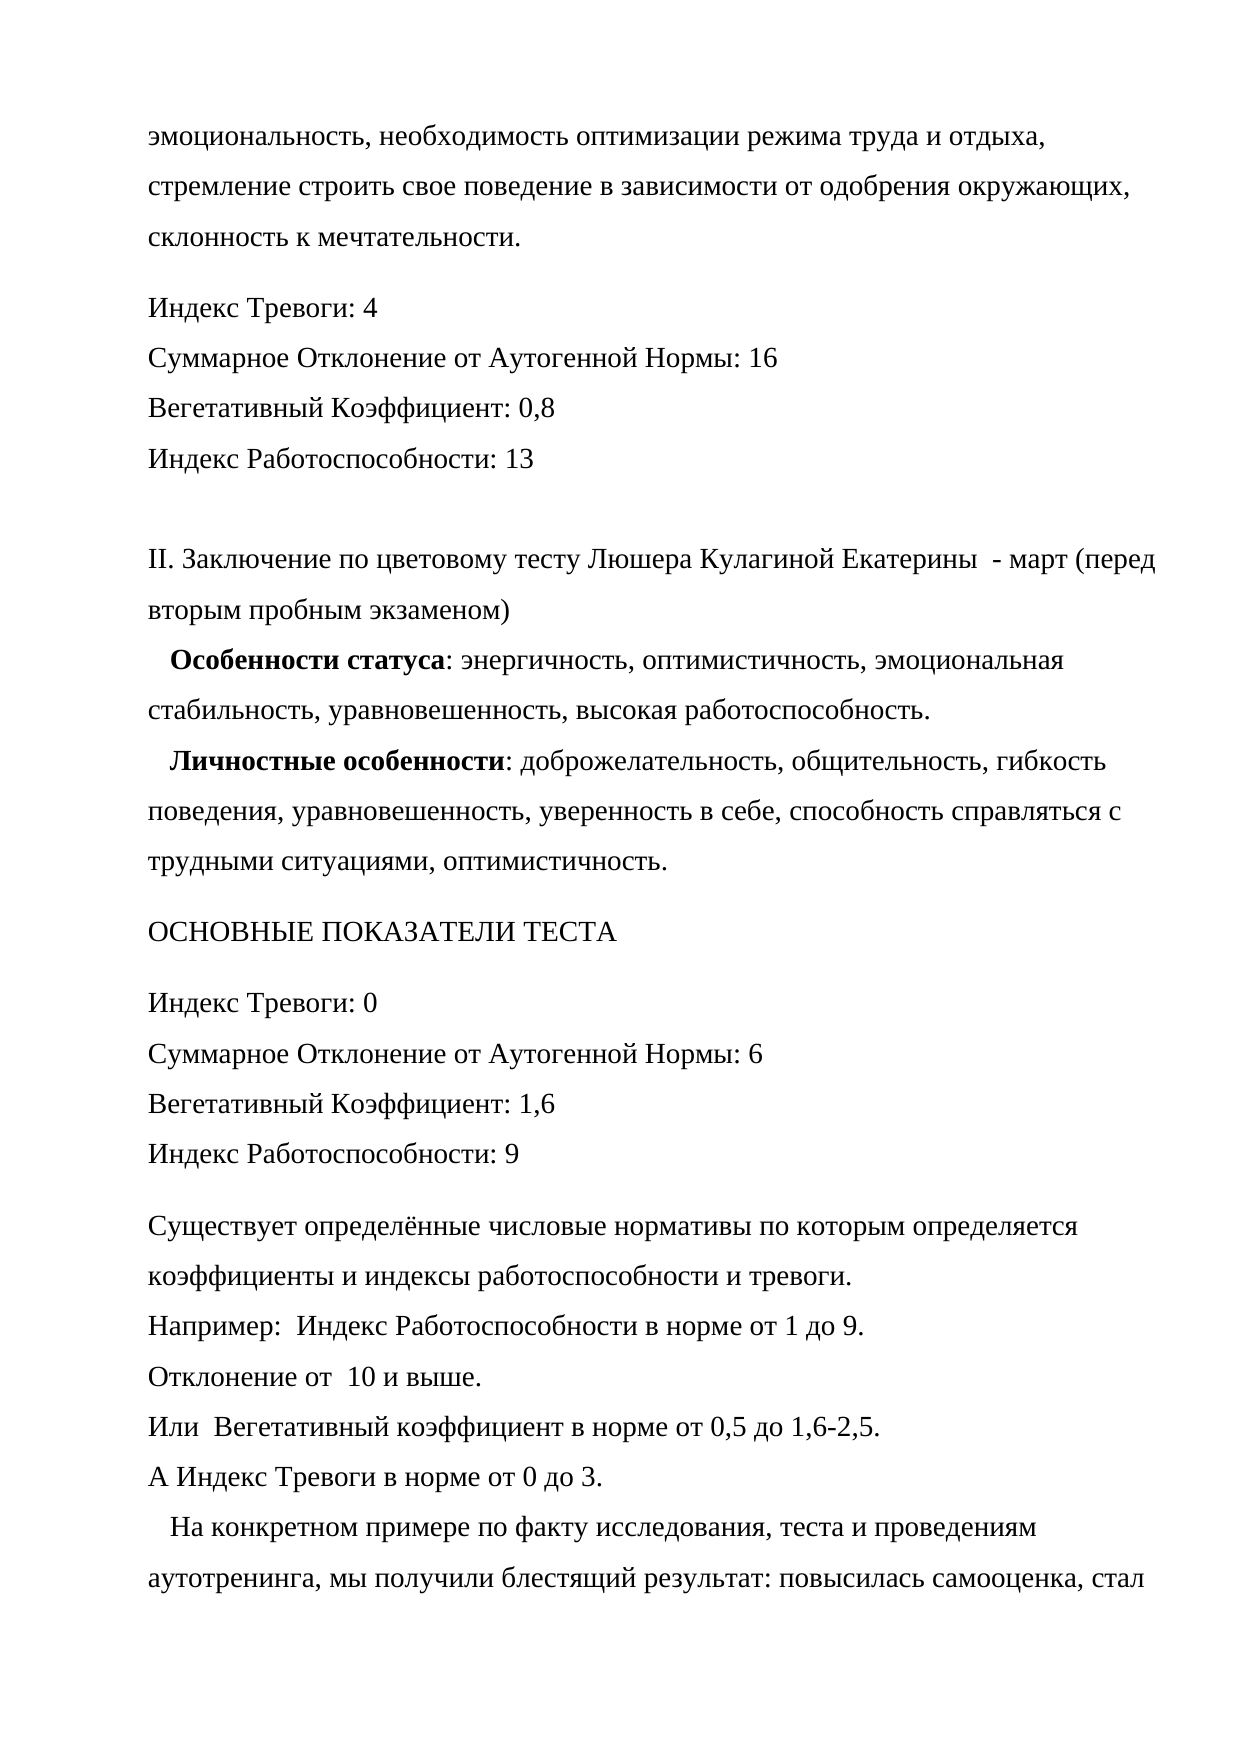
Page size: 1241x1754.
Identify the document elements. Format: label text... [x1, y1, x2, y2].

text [148, 118, 1181, 252]
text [148, 1208, 1181, 1593]
text Индекс Тревоги: 4 Суммарное Отклонение от Аутогенной Нормы: 16 Вегетативный Коэффициент: 0,8 Индекс Работоспособности: 13 II. Заключение по цветовому тесту Люшера Кулагиной Екатерины - март (перед вторым пробным экзаменом) Особенности статуса: энергичность, оптимистичность, эмоциональная стабильность, уравновешенность, высокая работоспособность. Личностные особенности: доброжелательность, общительность, гибкость поведения, уравновешенность, уверенность в себе, способность справляться с трудными ситуациями, оптимистичность. [148, 290, 1181, 877]
text Индекс Тревоги: 0 Суммарное Отклонение от Аутогенной Нормы: 6 Вегетативный Коэффициент: 1,6 Индекс Работоспособности: 9 [148, 986, 1181, 1170]
text ОСНОВНЫЕ ПОКАЗАТЕЛИ ТЕСТА [148, 914, 1181, 948]
